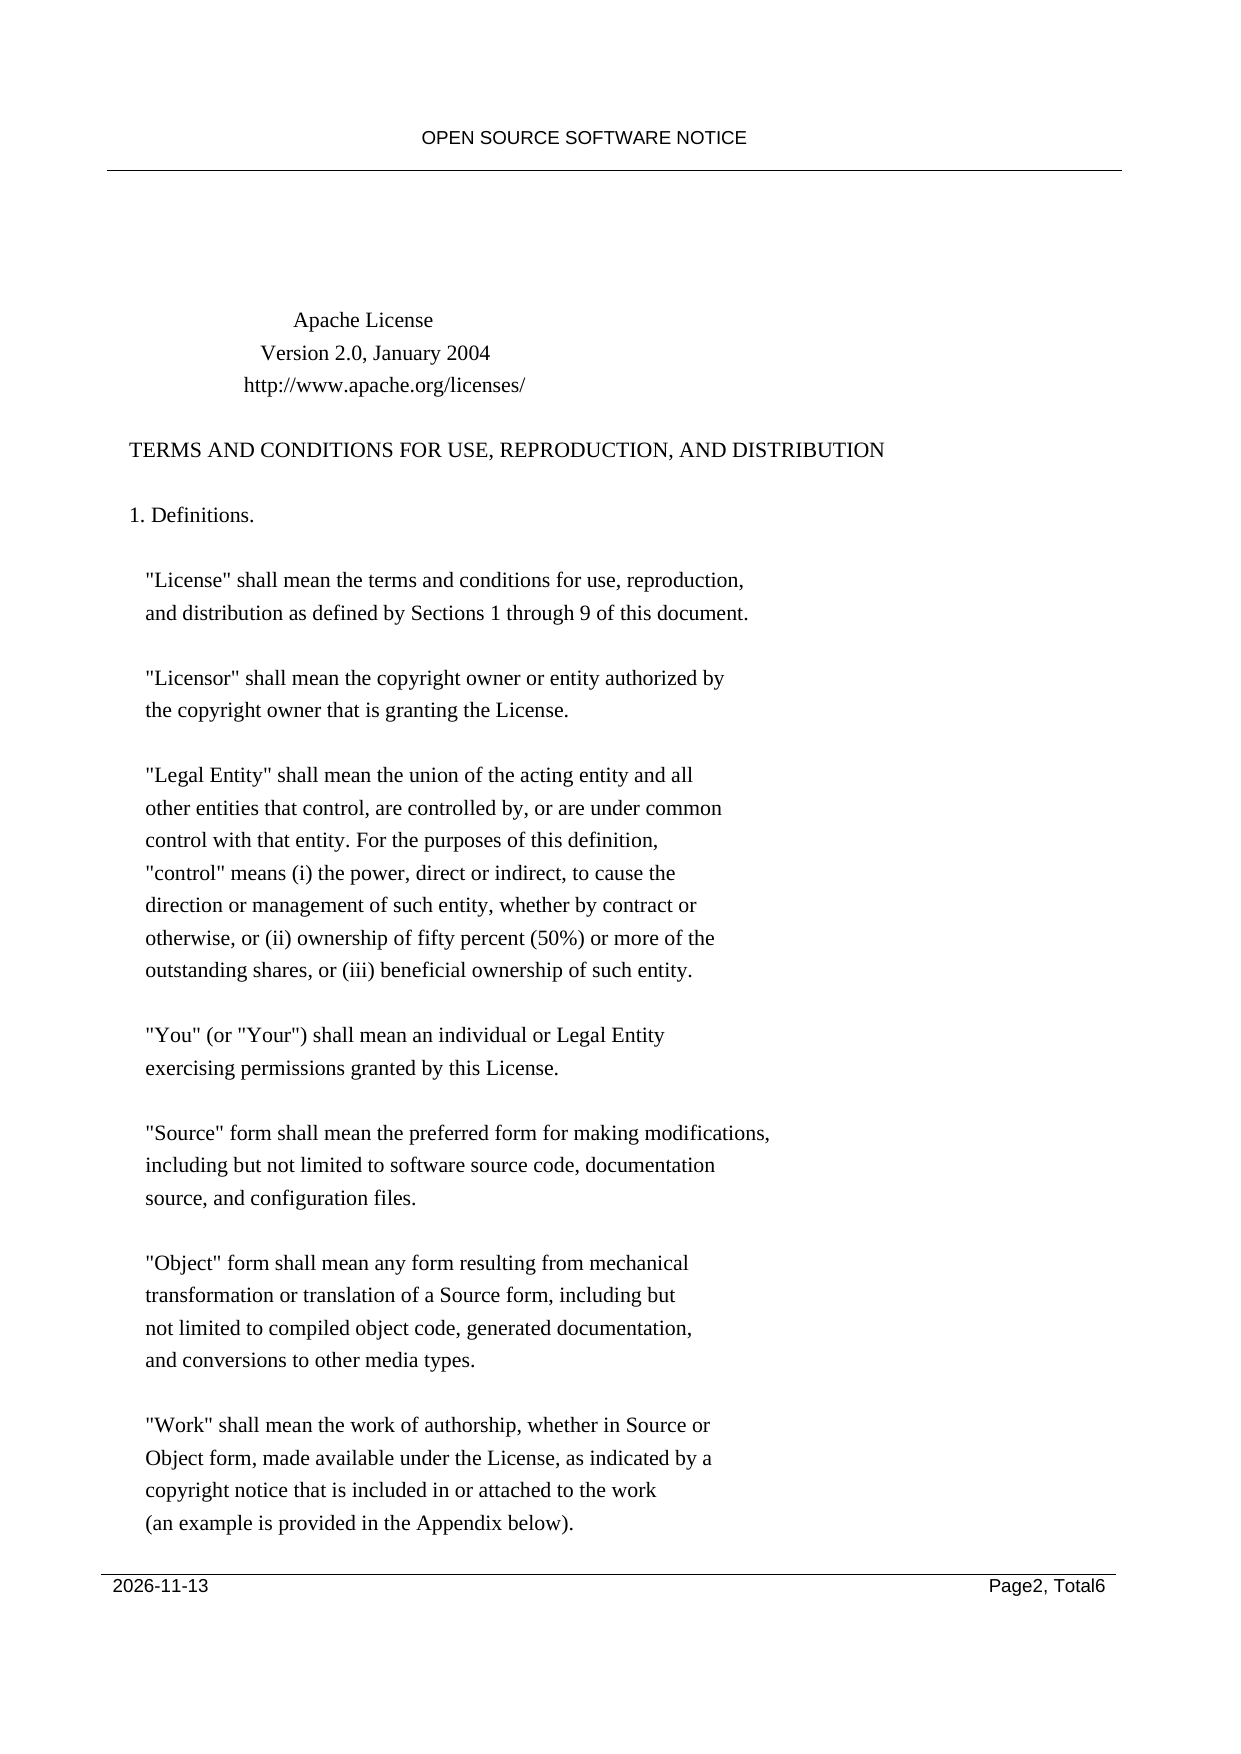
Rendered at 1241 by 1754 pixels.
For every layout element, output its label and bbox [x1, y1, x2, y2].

text [112, 206, 1128, 1539]
